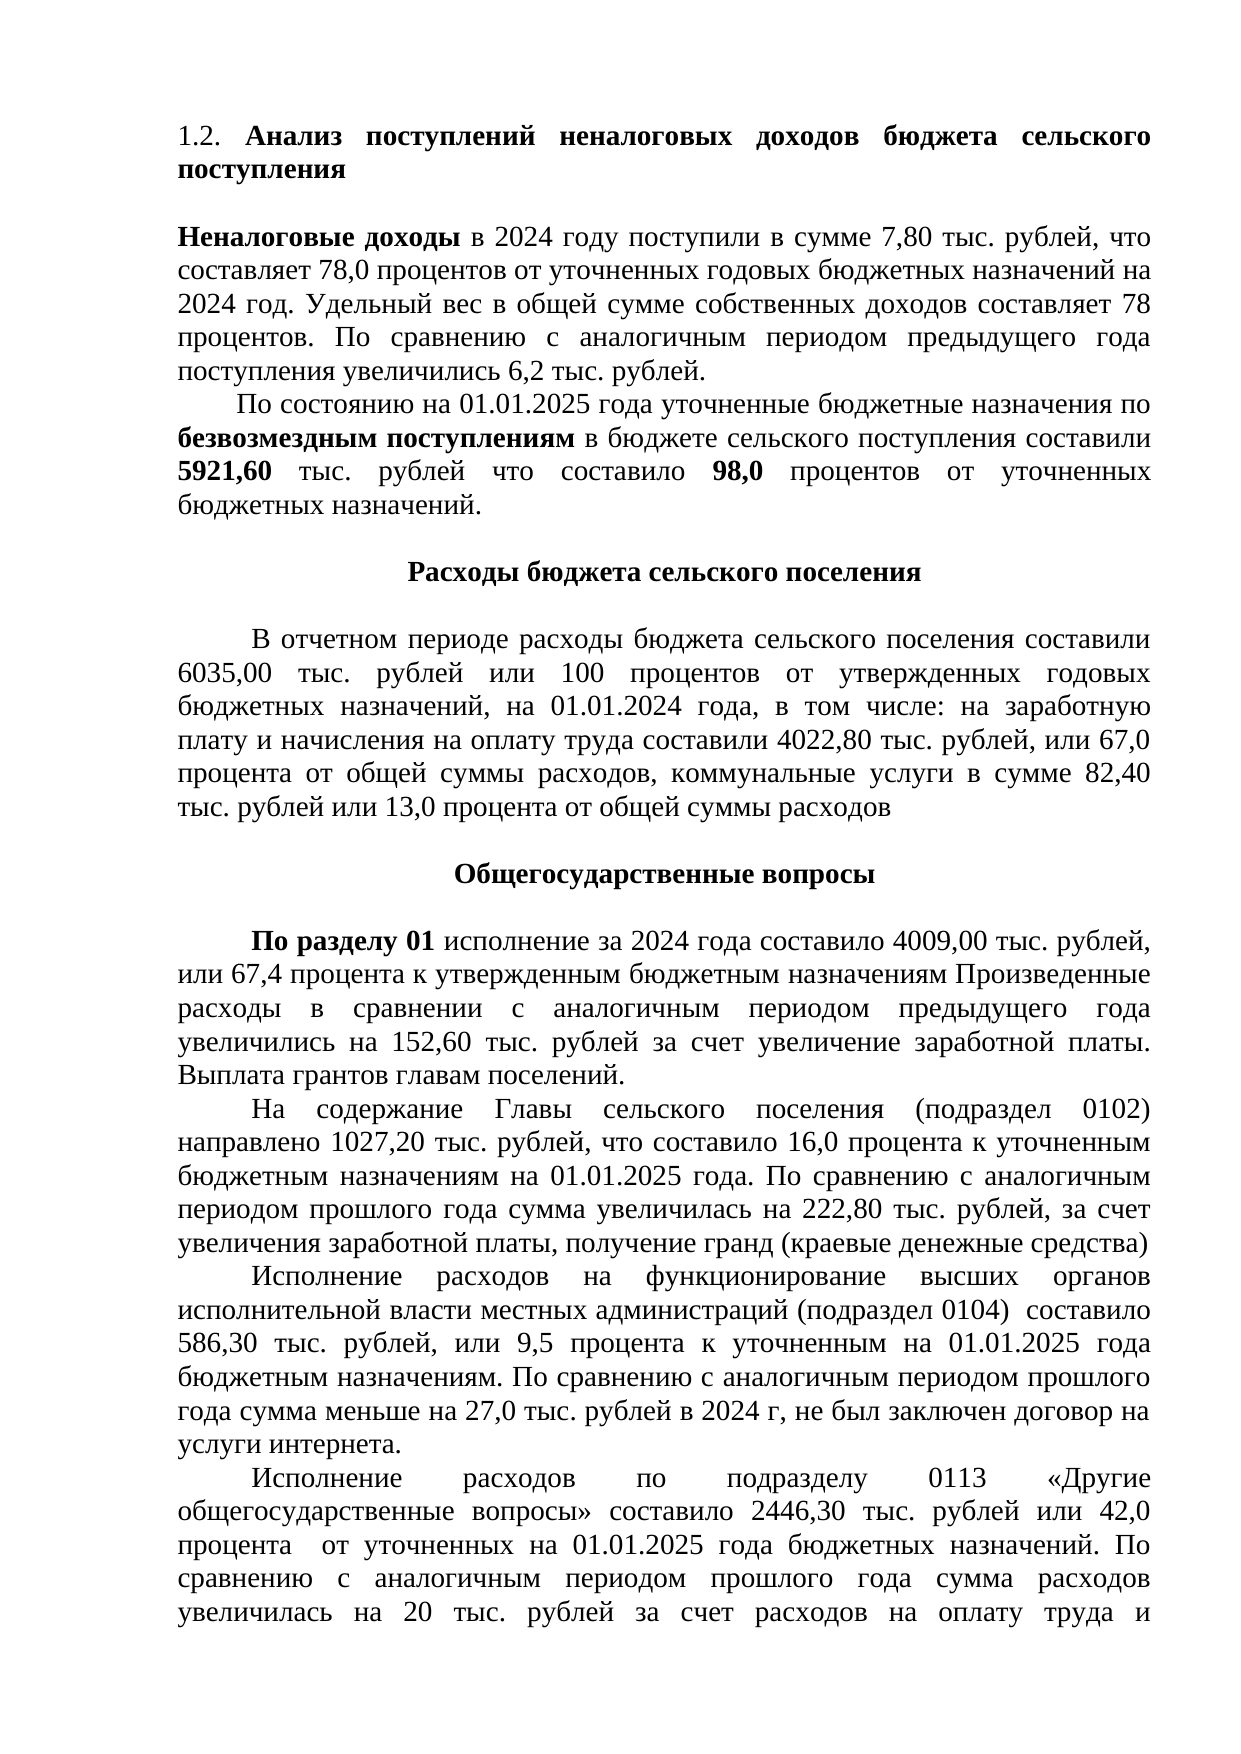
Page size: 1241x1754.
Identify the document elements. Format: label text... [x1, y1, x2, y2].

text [177, 1460, 1152, 1627]
text По состоянию на 01.01.2025 года уточненные бюджетные назначения по безвозмездным поступлениям в бюджете сельского поступления составили 5921,60 тыс. рублей что составило 98,0 процентов от уточненных бюджетных назначений. [177, 386, 1152, 521]
text Общегосударственные вопросы [177, 856, 1152, 889]
text На содержание Главы сельского поселения (подраздел 0102) направлено 1027,20 тыс. рублей, что составило 16,0 процента к уточненным бюджетным назначениям на 01.01.2025 года. По сравнению с аналогичным периодом прошлого года сумма увеличилась на 222,80 тыс. рублей, за счет увеличения заработной платы, получение гранд (краевые денежные средства) [177, 1091, 1152, 1258]
text Неналоговые доходы в 2024 году поступили в сумме 7,80 тыс. рублей, что составляет 78,0 процентов от уточненных годовых бюджетных назначений на 2024 год. Удельный вес в общей сумме собственных доходов составляет 78 процентов. По сравнению с аналогичным периодом предыдущего года поступления увеличились 6,2 тыс. рублей. [177, 219, 1152, 386]
text По разделу 01 исполнение за 2024 года составило 4009,00 тыс. рублей, или 67,4 процента к утвержденным бюджетным назначениям Произведенные расходы в сравнении с аналогичным периодом предыдущего года увеличились на 152,60 тыс. рублей за счет увеличение заработной платы. Выплата грантов главам поселений. [177, 923, 1152, 1091]
text В отчетном периоде расходы бюджета сельского поселения составили 6035,00 тыс. рублей или 100 процентов от утвержденных годовых бюджетных назначений, на 01.01.2024 года, в том числе: на заработную плату и начисления на оплату труда составили 4022,80 тыс. рублей, или 67,0 процента от общей суммы расходов, коммунальные услуги в сумме 82,40 тыс. рублей или 13,0 процента от общей суммы расходов [177, 621, 1152, 822]
text Исполнение расходов на функционирование высших органов исполнительной власти местных администраций (подраздел 0104) составило 586,30 тыс. рублей, или 9,5 процента к уточненным на 01.01.2025 года бюджетным назначениям. По сравнению с аналогичным периодом прошлого года сумма меньше на 27,0 тыс. рублей в 2024 г, не был заключен договор на услуги интернета. [177, 1258, 1152, 1460]
text 1.2. Анализ поступлений неналоговых доходов бюджета сельского поступления [177, 118, 1152, 185]
text Расходы бюджета сельского поселения [177, 554, 1152, 588]
